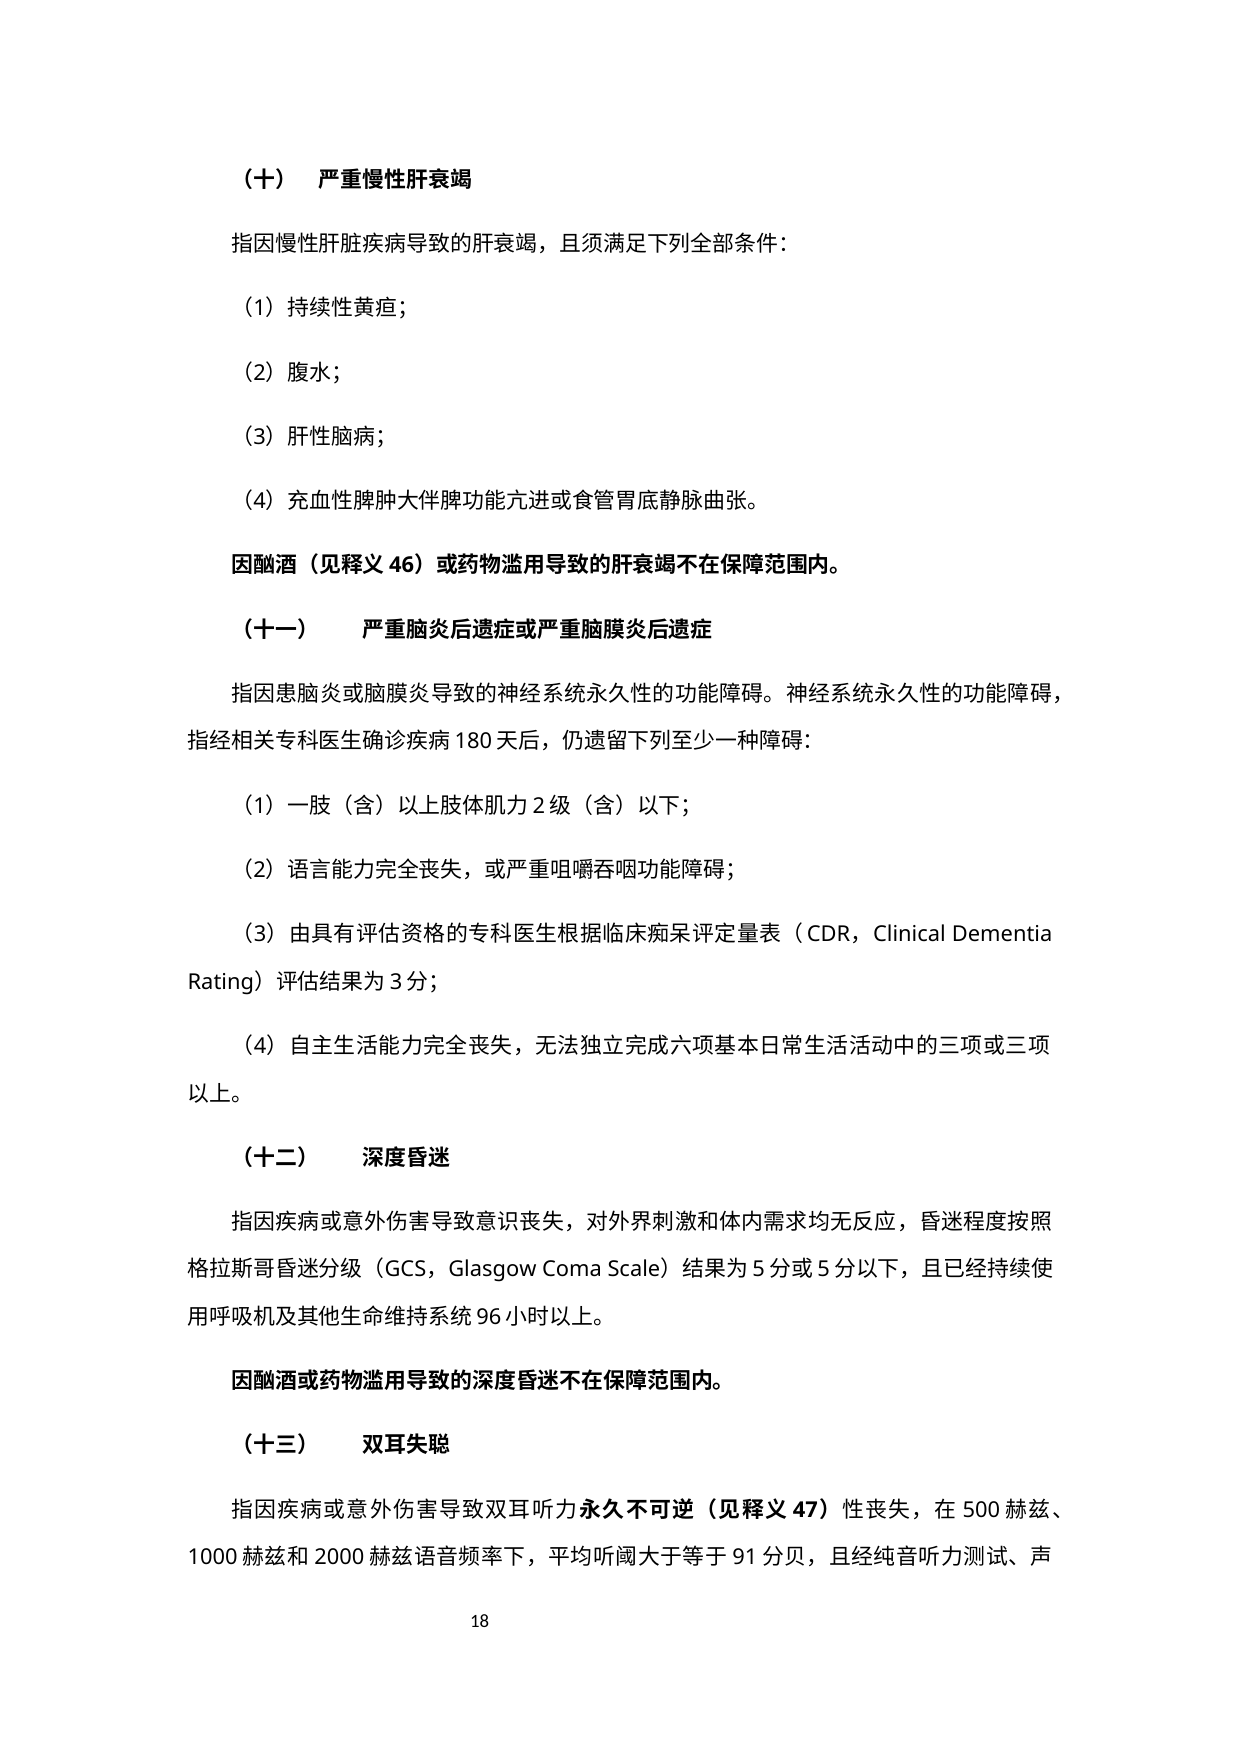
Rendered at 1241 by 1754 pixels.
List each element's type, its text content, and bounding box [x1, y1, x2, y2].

list 双耳失聪 [187, 1427, 1053, 1459]
text （3）由具有评估资格的专科医生根据临床痴呆评定量表（CDR，Clinical Dementia Rating）评估结果为3分； [187, 916, 1053, 996]
text （3）肝性脑病； [187, 419, 1053, 451]
text 指因慢性肝脏疾病导致的肝衰竭，且须满足下列全部条件： [187, 226, 1053, 258]
text 因酗酒（见释义46）或药物滥用导致的肝衰竭不在保障范围内。 [187, 547, 1053, 579]
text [187, 1492, 1053, 1571]
text （4）充血性脾肿大伴脾功能亢进或食管胃底静脉曲张。 [187, 483, 1053, 515]
text 指因疾病或意外伤害导致意识丧失，对外界刺激和体内需求均无反应，昏迷程度按照格拉斯哥昏迷分级（GCS，Glasgow Coma Scale）结果为5分或5分以下，且已经持续使用呼吸机及其他生命维持系统96小时以上。 [187, 1204, 1053, 1331]
list 严重慢性肝衰竭 [187, 162, 1053, 194]
text （2）语言能力完全丧失，或严重咀嚼吞咽功能障碍； [187, 852, 1053, 884]
text （4）自主生活能力完全丧失，无法独立完成六项基本日常生活活动中的三项或三项以上。 [187, 1028, 1053, 1107]
list 严重脑炎后遗症或严重脑膜炎后遗症 [187, 612, 1053, 643]
text （1）持续性黄疸； [187, 290, 1053, 322]
text （1）一肢（含）以上肢体肌力2级（含）以下； [187, 788, 1053, 819]
text 指因患脑炎或脑膜炎导致的神经系统永久性的功能障碍。神经系统永久性的功能障碍，指经相关专科医生确诊疾病180天后，仍遗留下列至少一种障碍： [187, 676, 1053, 755]
text （2）腹水； [187, 354, 1053, 386]
text 因酗酒或药物滥用导致的深度昏迷不在保障范围内。 [187, 1363, 1053, 1395]
list 深度昏迷 [187, 1140, 1053, 1171]
